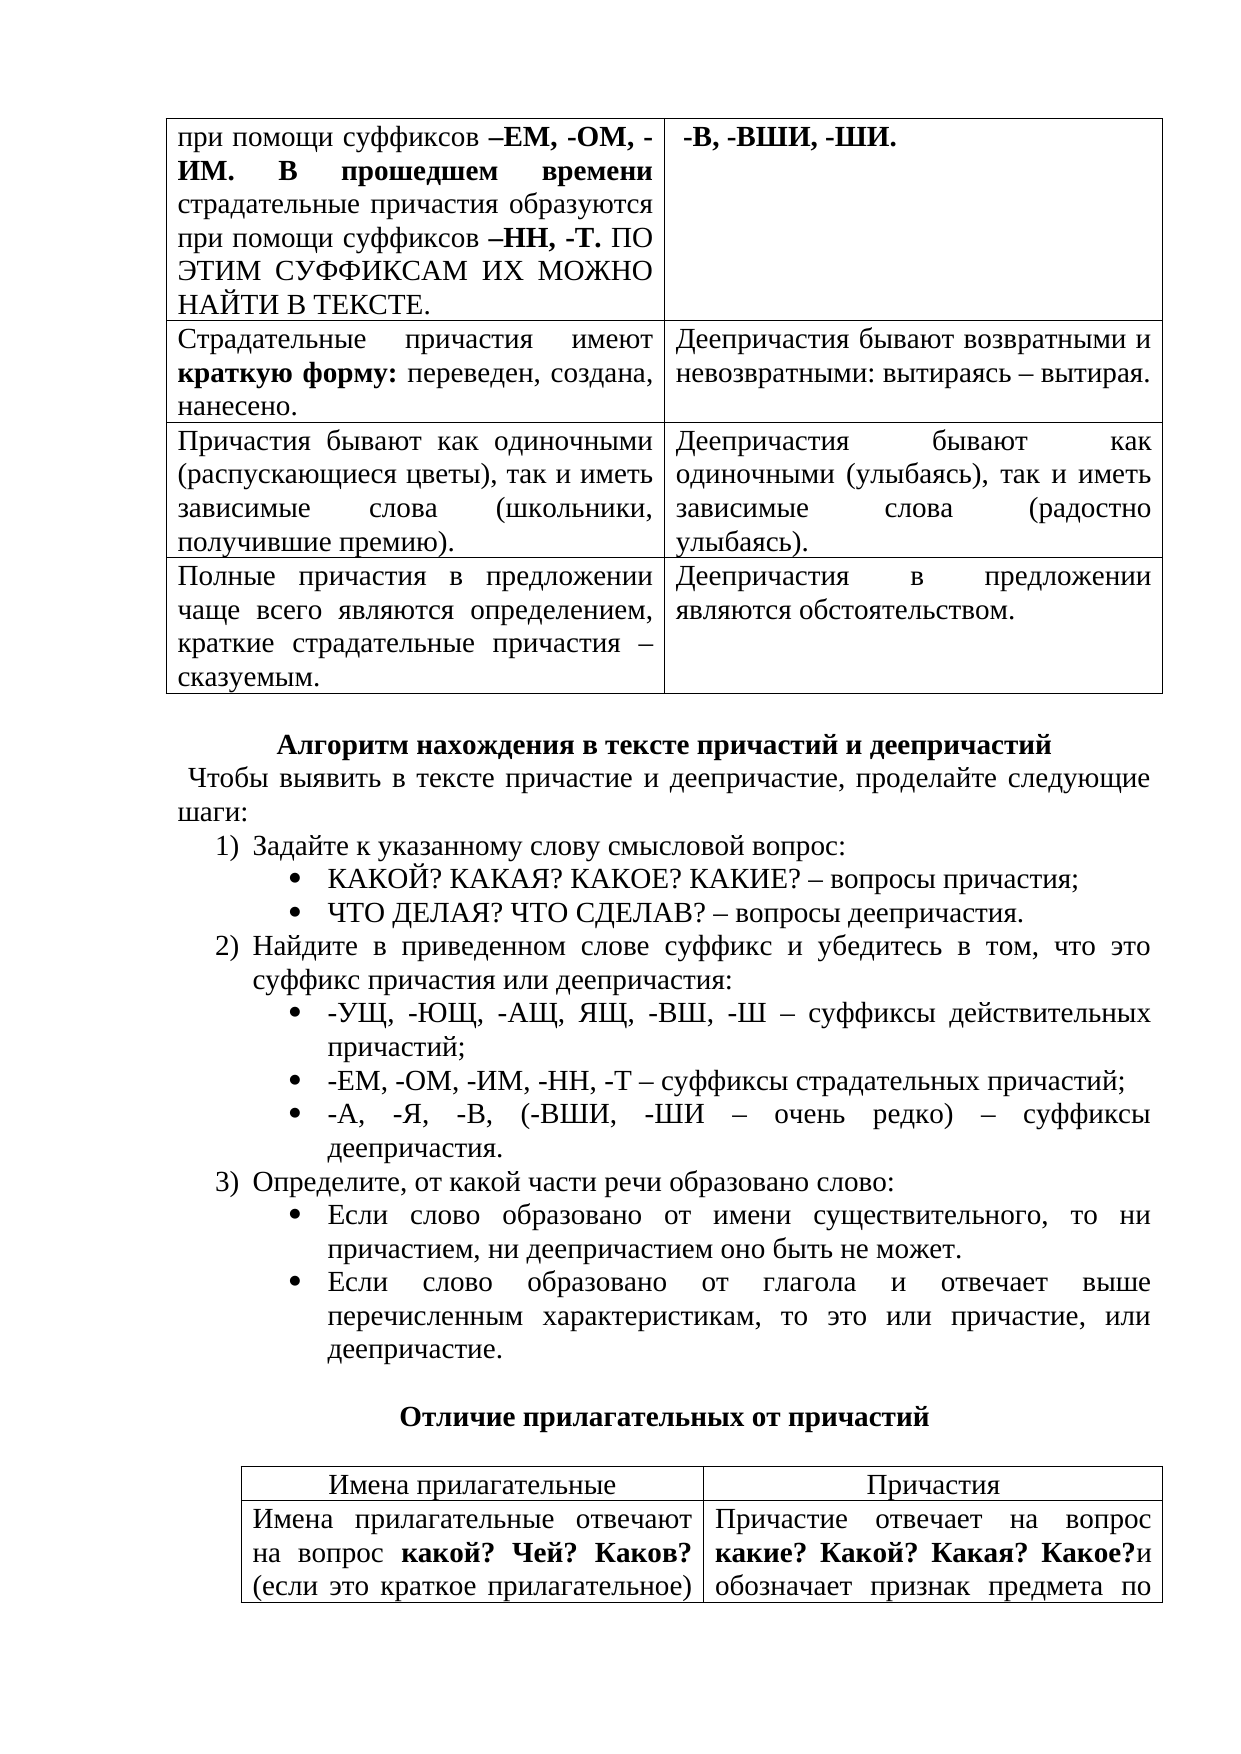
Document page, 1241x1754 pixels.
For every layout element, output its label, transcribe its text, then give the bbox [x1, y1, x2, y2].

list -УЩ, -ЮЩ, -АЩ, ЯЩ, -ВШ, -Ш – суффиксы действительных причастий; [290, 996, 1152, 1063]
list Если слово образовано от глагола и отвечает выше перечисленным характеристикам, то это или причастие, или деепричастие. [290, 1264, 1152, 1365]
table_cell Страдательные причастия имеют краткую форму: переведен, создана, нанесено. [167, 321, 664, 422]
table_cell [665, 119, 1162, 320]
text Отличие прилагательных от причастий [177, 1399, 1152, 1432]
list Определите, от какой части речи образовано слово: [215, 1164, 1152, 1197]
table_cell Полные причастия в предложении чаще всего являются определением, краткие страдательные причастия – сказуемым. [167, 558, 664, 692]
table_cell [704, 1501, 1162, 1602]
list -ЕМ, -ОМ, -ИМ, -НН, -Т – суффиксы страдательных причастий; [290, 1063, 1152, 1096]
text Алгоритм нахождения в тексте причастий и деепричастий [177, 727, 1152, 761]
list Если слово образовано от имени существительного, то ни причастием, ни деепричастием оно быть не может. [290, 1197, 1152, 1264]
table_cell Деепричастия в предложении являются обстоятельством. [665, 558, 1162, 692]
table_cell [242, 1501, 703, 1602]
table_cell Деепричастия бывают как одиночными (улыбаясь), так и иметь зависимые слова (радостно улыбаясь). [665, 423, 1162, 557]
table_cell Деепричастия бывают возвратными и невозвратными: вытираясь – вытирая. [665, 321, 1162, 422]
list Задайте к указанному слову смысловой вопрос: [215, 828, 1152, 861]
list -А, -Я, -В, (-ВШИ, -ШИ – очень редко) – суффиксы деепричастия. [290, 1096, 1152, 1164]
list КАКОЙ? КАКАЯ? КАКОЕ? КАКИЕ? – вопросы причастия; [290, 861, 1152, 895]
list ЧТО ДЕЛАЯ? ЧТО СДЕЛАВ? – вопросы деепричастия. [290, 895, 1152, 928]
table_header Причастия [704, 1467, 1162, 1500]
list Найдите в приведенном слове суффикс и убедитесь в том, что это суффикс причастия или деепричастия: [215, 928, 1152, 996]
text Чтобы выявить в тексте причастие и деепричастие, проделайте следующие шаги: [177, 761, 1152, 828]
table_cell Причастия бывают как одиночными (распускающиеся цветы), так и иметь зависимые слова (школьники, получившие премию). [167, 423, 664, 557]
table_header Имена прилагательные [242, 1467, 703, 1500]
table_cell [167, 119, 664, 320]
